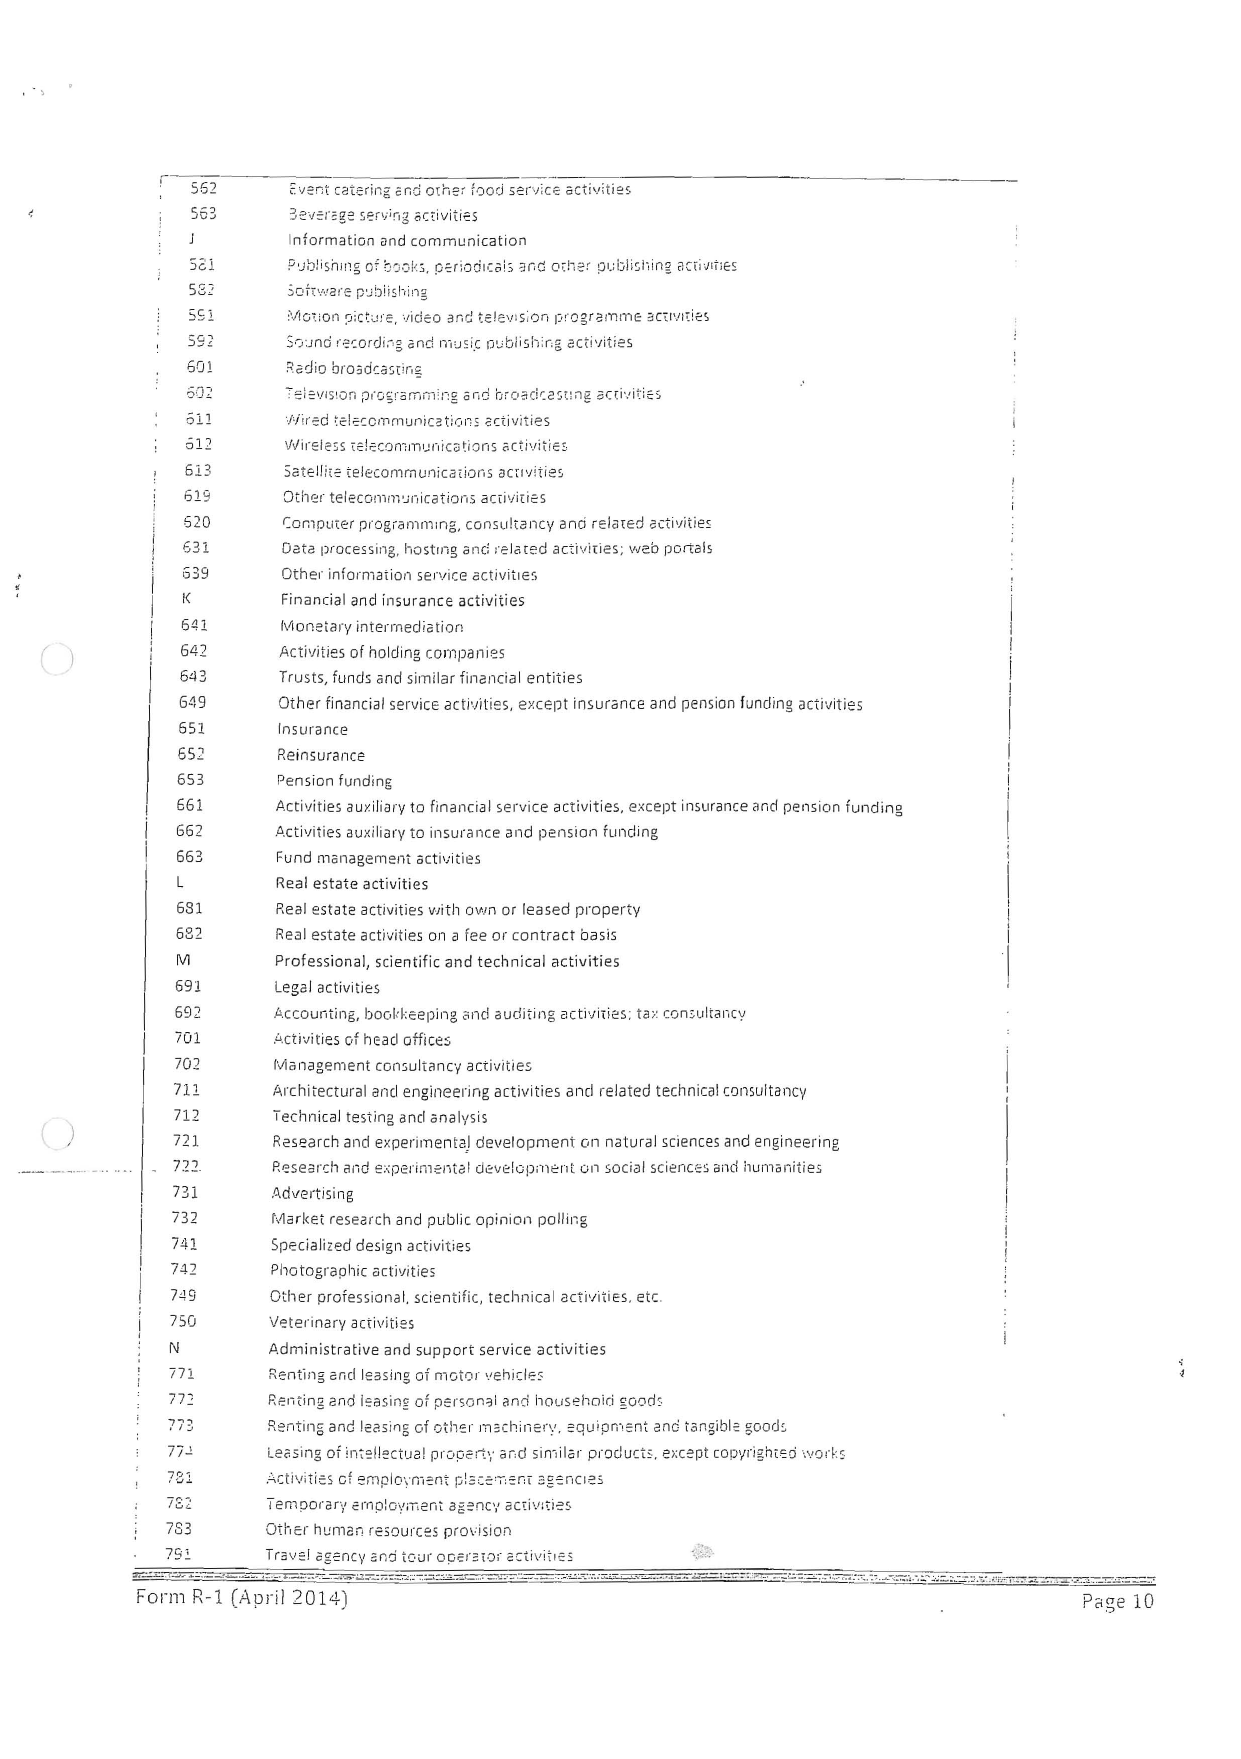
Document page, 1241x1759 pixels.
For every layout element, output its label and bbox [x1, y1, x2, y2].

picture [0, 71, 1188, 1629]
